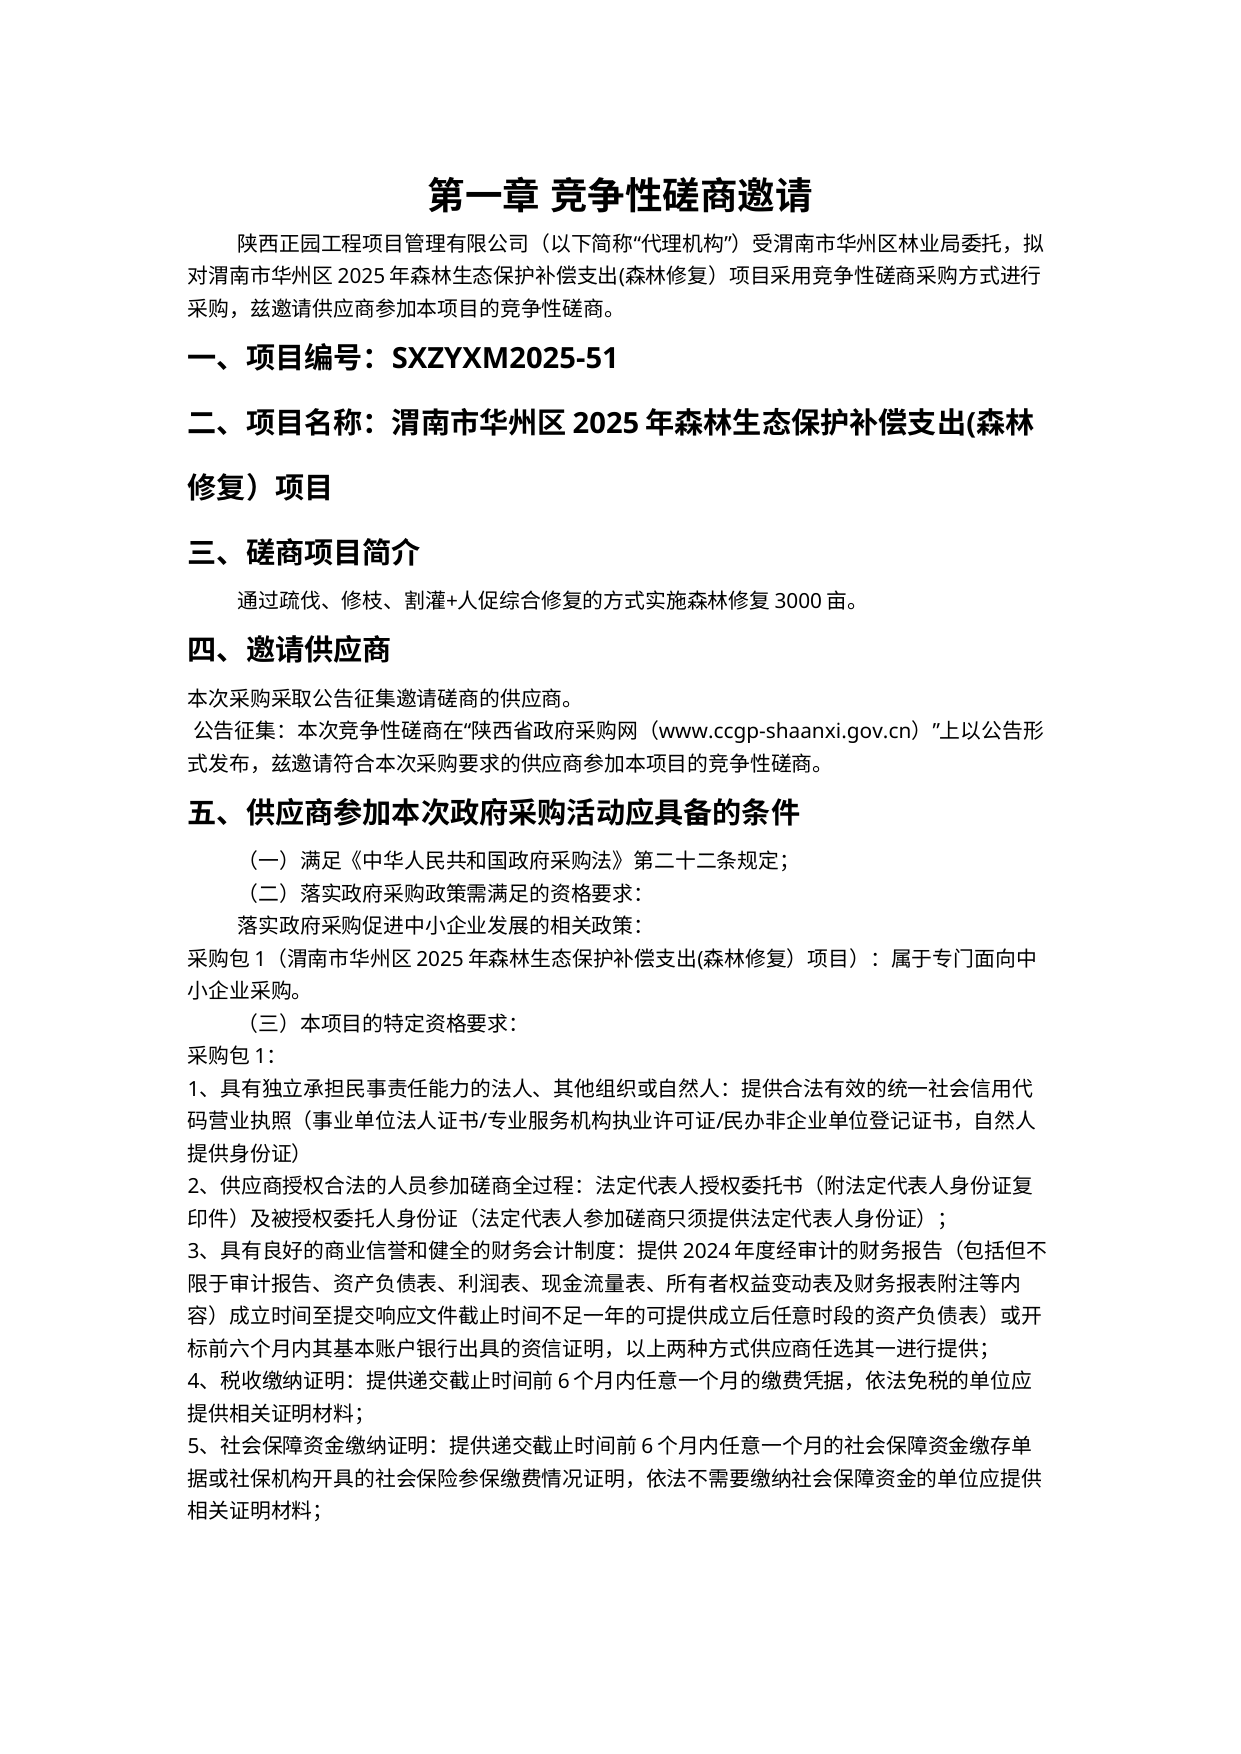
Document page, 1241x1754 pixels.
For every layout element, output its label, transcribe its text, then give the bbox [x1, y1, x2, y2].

text 五、供应商参加本次政府采购活动应具备的条件 [187, 779, 1053, 844]
text 二、项目名称：渭南市华州区2025年森林生态保护补偿支出(森林修复）项目 [187, 389, 1053, 519]
text 陕西正园工程项目管理有限公司（以下简称“代理机构”）受渭南市华州区林业局委托，拟对渭南市华州区2025年森林生态保护补偿支出(森林修复）项目采用竞争性磋商采购方式进行采购，兹邀请供应商参加本项目的竞争性磋商。 [187, 227, 1053, 324]
text 2、供应商授权合法的人员参加磋商全过程：法定代表人授权委托书（附法定代表人身份证复印件）及被授权委托人身份证（法定代表人参加磋商只须提供法定代表人身份证）； [187, 1169, 1053, 1234]
text 第一章 竞争性磋商邀请 [187, 162, 1053, 227]
text 采购包1（渭南市华州区2025年森林生态保护补偿支出(森林修复）项目）：属于专门面向中小企业采购。 [187, 942, 1053, 1007]
text 四、邀请供应商 [187, 617, 1053, 682]
text 3、具有良好的商业信誉和健全的财务会计制度：提供2024年度经审计的财务报告（包括但不限于审计报告、资产负债表、利润表、现金流量表、所有者权益变动表及财务报表附注等内容）成立时间至提交响应文件截止时间不足一年的可提供成立后任意时段的资产负债表）或开标前六个月内其基本账户银行出具的资信证明，以上两种方式供应商任选其一进行提供； [187, 1234, 1053, 1364]
text （二）落实政府采购政策需满足的资格要求： [187, 877, 1053, 909]
text （三）本项目的特定资格要求： [187, 1007, 1053, 1039]
text 5、社会保障资金缴纳证明：提供递交截止时间前6个月内任意一个月的社会保障资金缴存单据或社保机构开具的社会保险参保缴费情况证明，依法不需要缴纳社会保障资金的单位应提供相关证明材料； [187, 1429, 1053, 1527]
text 4、税收缴纳证明：提供递交截止时间前6个月内任意一个月的缴费凭据，依法免税的单位应提供相关证明材料； [187, 1364, 1053, 1429]
text 落实政府采购促进中小企业发展的相关政策： [187, 909, 1053, 942]
text 公告征集：本次竞争性磋商在“陕西省政府采购网（www.ccgp-shaanxi.gov.cn）”上以公告形式发布，兹邀请符合本次采购要求的供应商参加本项目的竞争性磋商。 [187, 714, 1053, 779]
text 一、项目编号：SXZYXM2025-51 [187, 324, 1053, 389]
text （一）满足《中华人民共和国政府采购法》第二十二条规定； [187, 844, 1053, 877]
text 本次采购采取公告征集邀请磋商的供应商。 [187, 682, 1053, 714]
text 三、磋商项目简介 [187, 519, 1053, 584]
text 采购包1： [187, 1039, 1053, 1072]
text 1、具有独立承担民事责任能力的法人、其他组织或自然人：提供合法有效的统一社会信用代码营业执照（事业单位法人证书/专业服务机构执业许可证/民办非企业单位登记证书，自然人提供身份证） [187, 1072, 1053, 1169]
text 通过疏伐、修枝、割灌+人促综合修复的方式实施森林修复3000亩。 [187, 584, 1053, 617]
